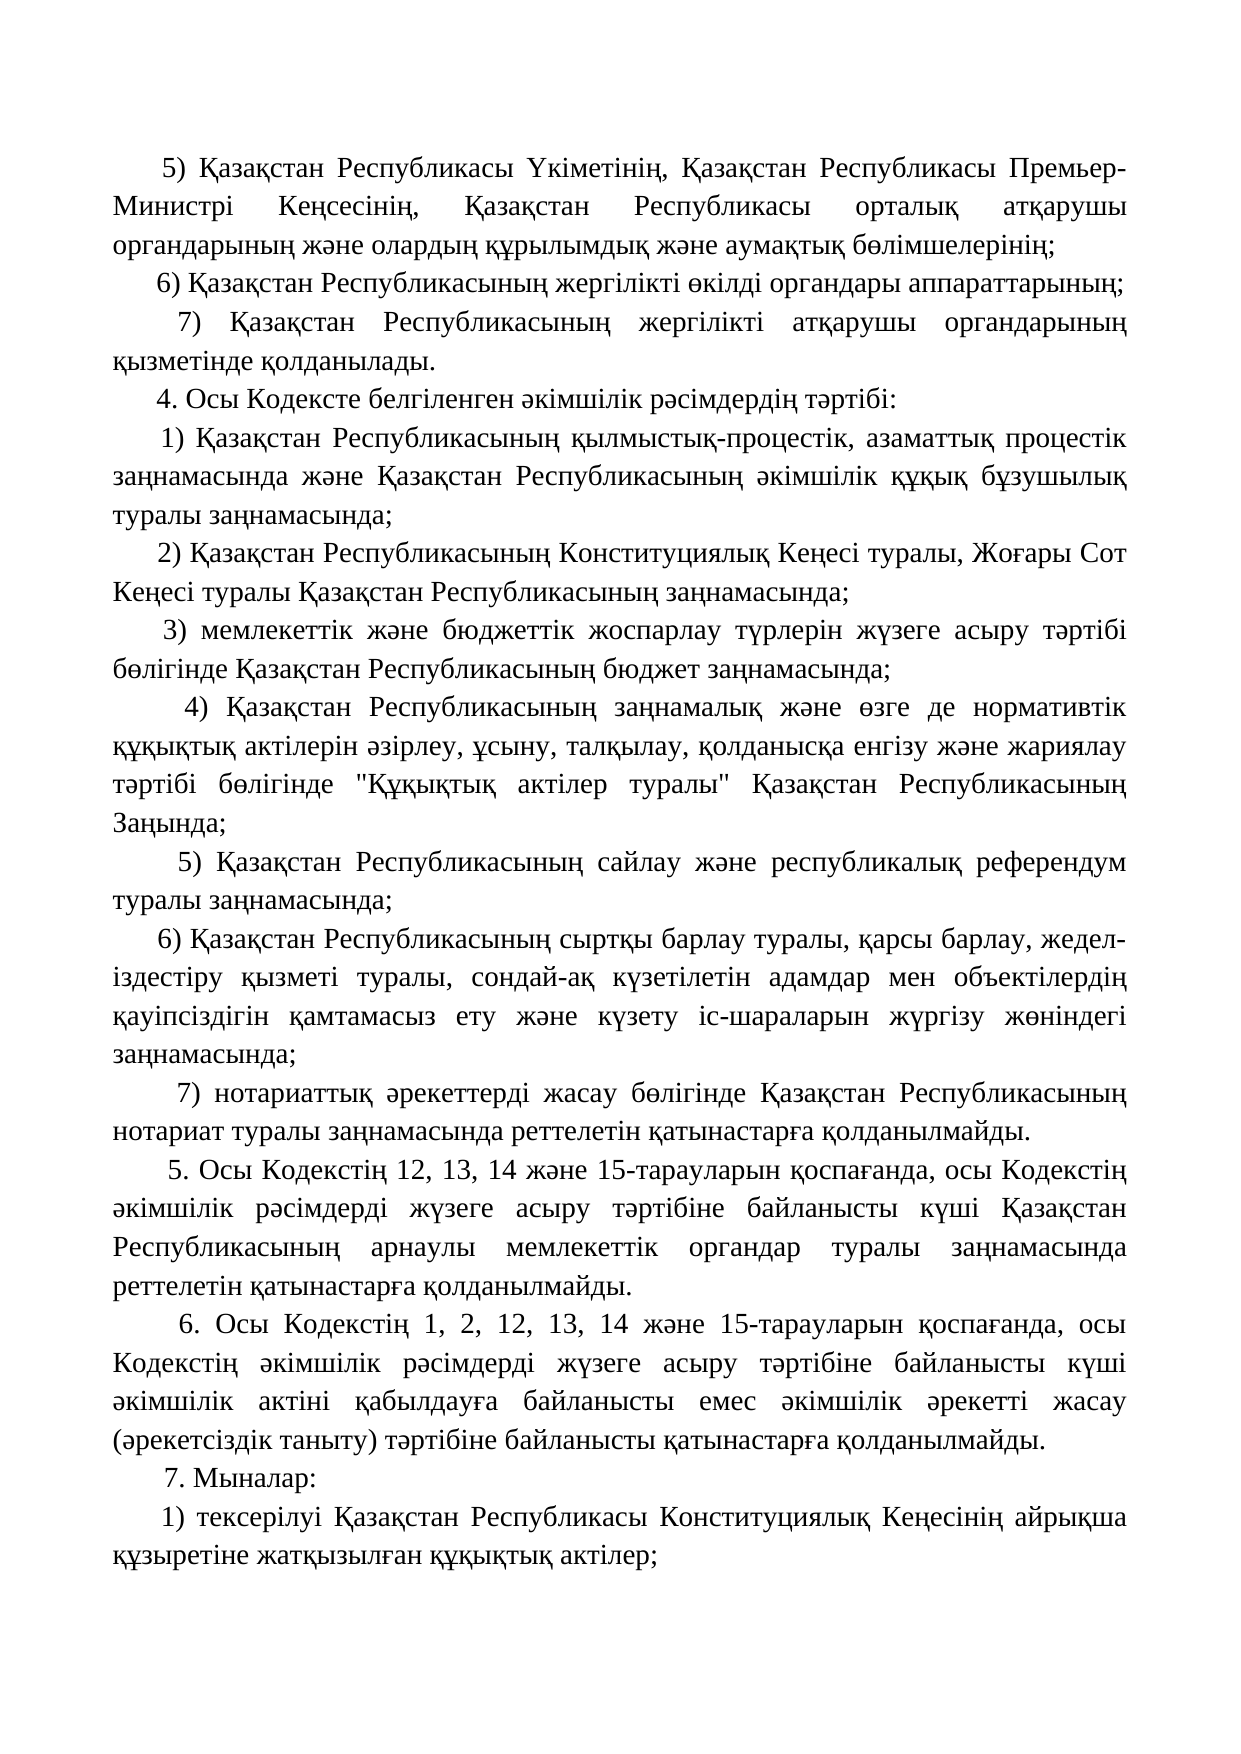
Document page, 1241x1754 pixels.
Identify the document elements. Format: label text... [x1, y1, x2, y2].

text 2) Қазақстан Республикасының Конституциялық Кеңесі туралы, Жоғары Сот Кеңесі туралы Қазақстан Республикасының заңнамасында; [112, 535, 1128, 607]
text 6) Қазақстан Республикасының сыртқы барлау туралы, қарсы барлау, жедел-іздестіру қызметі туралы, сондай-ақ күзетілетін адамдар мен объектілердің қауіпсіздігін қамтамасыз ету және күзету іс-шараларын жүргізу жөніндегі заңнамасында; [112, 921, 1128, 1070]
text 1) Қазақстан Республикасының қылмыстық-процестік, азаматтық процестік заңнамасында және Қазақстан Республикасының әкімшілік құқық бұзушылық туралы заңнамасында; [112, 420, 1128, 530]
text 7) Қазақстан Республикасының жергілікті атқарушы органдарының қызметінде қолданылады. [112, 304, 1128, 376]
text 6) Қазақстан Республикасының жергілікті өкілді органдары аппараттарының; [112, 266, 1128, 299]
text 1) тексерілуі Қазақстан Республикасы Конституциялық Кеңесінің айрықша құзыретіне жатқызылған құқықтық актілер; [112, 1499, 1128, 1571]
text 5) Қазақстан Республикасының сайлау және республикалық референдум туралы заңнамасында; [112, 844, 1128, 916]
text 5) Қазақстан Республикасы Үкіметінің, Қазақстан Республикасы Премьер-Министрі Кеңсесінің, Қазақстан Республикасы орталық атқарушы органдарының және олардың құрылымдық және аумақтық бөлімшелерінің; [112, 150, 1128, 261]
text 7) нотариаттық әрекеттерді жасау бөлігінде Қазақстан Республикасының нотариат туралы заңнамасында реттелетін қатынастарға қолданылмайды. [112, 1075, 1128, 1147]
text 4) Қазақстан Республикасының заңнамалық және өзге де нормативтік құқықтық актілерін әзірлеу, ұсыну, талқылау, қолданысқа енгізу және жариялау тәртібі бөлігінде "Құқықтық актілер туралы" Қазақстан Республикасының Заңында; [112, 689, 1128, 839]
text 5. Осы Кодекстің 12, 13, 14 және 15-тарауларын қоспағанда, осы Кодекстің әкімшілік рәсімдерді жүзеге асыру тәртібіне байланысты күші Қазақстан Республикасының арнаулы мемлекеттік органдар туралы заңнамасында реттелетін қатынастарға қолданылмайды. [112, 1152, 1128, 1301]
text 6. Осы Кодекстің 1, 2, 12, 13, 14 және 15-тарауларын қоспағанда, осы Кодекстің әкімшілік рәсімдерді жүзеге асыру тәртібіне байланысты күші әкімшілік актіні қабылдауға байланысты емес әкімшілік әрекетті жасау (әрекетсіздік таныту) тәртібіне байланысты қатынастарға қолданылмайды. [112, 1306, 1128, 1455]
text 3) мемлекеттік және бюджеттік жоспарлау түрлерін жүзеге асыру тәртібі бөлігінде Қазақстан Республикасының бюджет заңнамасында; [112, 612, 1128, 684]
text 4. Осы Кодексте белгіленген әкімшілік рәсімдердің тәртібі: [112, 381, 1128, 415]
text 7. Мыналар: [112, 1460, 1128, 1494]
